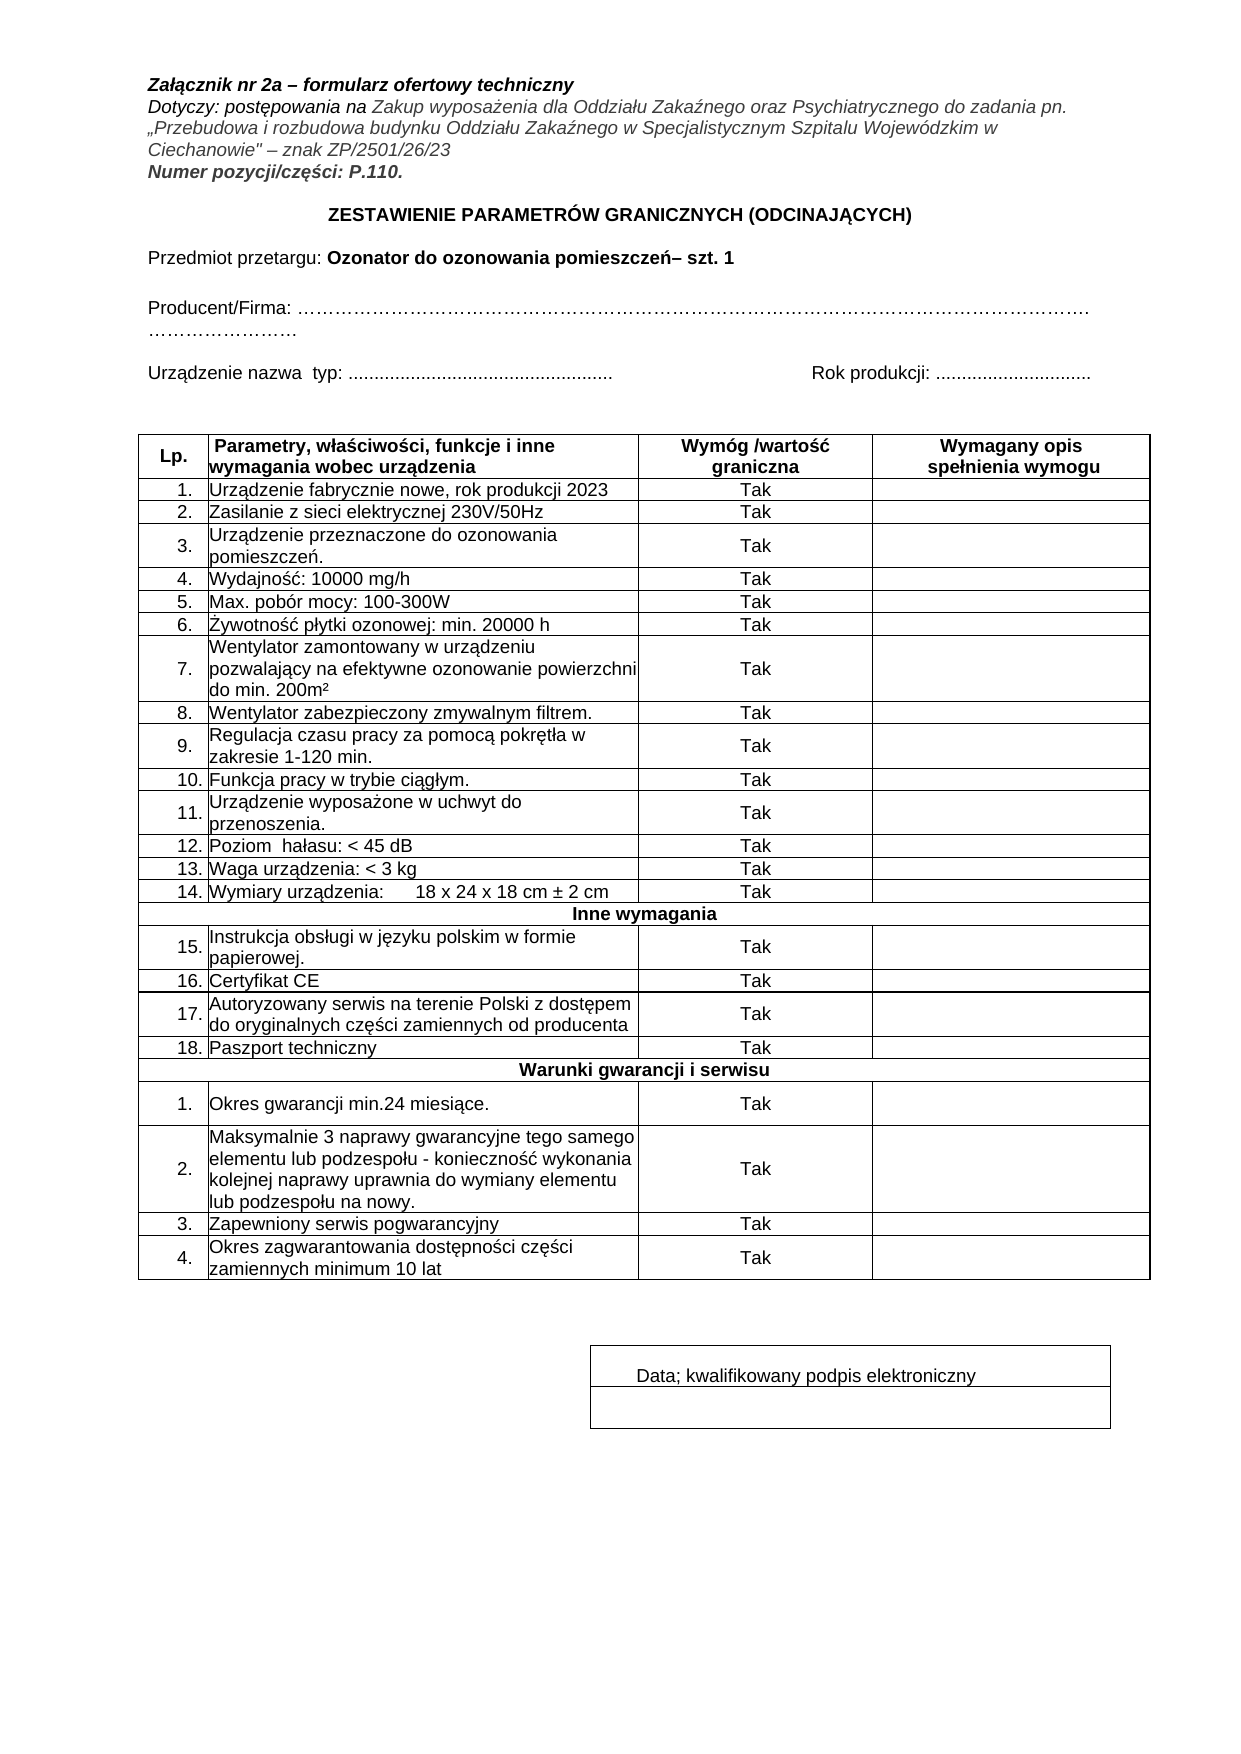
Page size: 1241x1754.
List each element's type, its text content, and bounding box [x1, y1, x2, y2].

text ZESTAWIENIE PARAMETRÓW GRANICZNYCH (ODCINAJĄCYCH) [148, 203, 1093, 225]
table_cell Inne wymagania [139, 903, 1149, 924]
table_cell Regulacja czasu pracy za pomocą pokrętła w zakresie 1-120 min. [209, 724, 638, 767]
table_cell [139, 724, 208, 767]
table_cell [873, 993, 1149, 1036]
table_cell [139, 993, 208, 1036]
table_cell [873, 769, 1149, 790]
text Przedmiot przetargu: Ozonator do ozonowania pomieszczeń– szt. 1 [148, 247, 1093, 268]
table_cell Zasilanie z sieci elektrycznej 230V/50Hz [209, 501, 638, 523]
table_cell [873, 1082, 1149, 1125]
table_cell [139, 1037, 208, 1058]
table_cell [873, 568, 1149, 590]
table_cell Okres gwarancji min.24 miesiące. [209, 1082, 638, 1125]
table_cell [139, 1082, 208, 1125]
table_cell Tak [639, 1213, 872, 1235]
table_cell Urządzenie fabrycznie nowe, rok produkcji 2023 [209, 479, 638, 500]
table_cell [139, 769, 208, 790]
table_cell [873, 724, 1149, 767]
table_cell [139, 970, 208, 991]
table_header Wymóg /wartość graniczna [639, 435, 872, 478]
text Urządzenie nazwa typ: ................................................... Rok produkcji: .............................. [148, 362, 1093, 383]
table_cell Okres zagwarantowania dostępności części zamiennych minimum 10 lat [209, 1236, 638, 1279]
table_cell [139, 613, 208, 635]
table_cell [139, 636, 208, 701]
table_cell [873, 702, 1149, 723]
table_cell [873, 501, 1149, 523]
table_header Lp. [139, 435, 208, 478]
table_cell Tak [639, 1236, 872, 1279]
table_cell Wentylator zamontowany w urządzeniu pozwalający na efektywne ozonowanie powierzchni do min. 200m² [209, 636, 638, 701]
table_cell Tak [639, 1037, 872, 1058]
table_cell Tak [639, 613, 872, 635]
table_cell [139, 479, 208, 500]
table_cell Urządzenie wyposażone w uchwyt do przenoszenia. [209, 791, 638, 834]
table_cell Zapewniony serwis pogwarancyjny [209, 1213, 638, 1235]
table_cell Tak [639, 591, 872, 612]
table_cell Warunki gwarancji i serwisu [139, 1059, 1149, 1081]
table_cell [139, 926, 208, 969]
table_cell [873, 970, 1149, 991]
table_cell Instrukcja obsługi w języku polskim w formie papierowej. [209, 926, 638, 969]
table_cell [873, 926, 1149, 969]
table_cell Tak [639, 501, 872, 523]
table_cell [873, 1126, 1149, 1212]
table_cell Tak [639, 1082, 872, 1125]
table_cell [591, 1387, 1110, 1427]
table_cell [873, 1213, 1149, 1235]
table_cell [873, 524, 1149, 567]
table_cell [139, 568, 208, 590]
table_cell Tak [639, 835, 872, 857]
table_cell Tak [639, 993, 872, 1036]
table_cell Tak [639, 769, 872, 790]
table_cell [139, 524, 208, 567]
table_cell Żywotność płytki ozonowej: min. 20000 h [209, 613, 638, 635]
table_cell [873, 1236, 1149, 1279]
table_cell [873, 636, 1149, 701]
table_cell Tak [639, 791, 872, 834]
table_cell [139, 1236, 208, 1279]
table_cell Tak [639, 880, 872, 902]
table_cell [139, 591, 208, 612]
table_cell Tak [639, 702, 872, 723]
table_cell [873, 791, 1149, 834]
table_cell Maksymalnie 3 naprawy gwarancyjne tego samego elementu lub podzespołu - konieczność wykonania kolejnej naprawy uprawnia do wymiany elementu lub podzespołu na nowy. [209, 1126, 638, 1212]
table_cell Tak [639, 568, 872, 590]
table_cell Certyfikat CE [209, 970, 638, 991]
text Numer pozycji/części: P.110. [148, 160, 1093, 182]
table_header Wymagany opis spełnienia wymogu [873, 435, 1149, 478]
text Dotyczy: postępowania na Zakup wyposażenia dla Oddziału Zakaźnego oraz Psychiatrycznego do zadania pn. „Przebudowa i rozbudowa budynku Oddziału Zakaźnego w Specjalistycznym Szpitalu Wojewódzkim w Ciechanowie" – znak ZP/2501/26/23 [148, 96, 1093, 160]
table_cell Wentylator zabezpieczony zmywalnym filtrem. [209, 702, 638, 723]
table_cell [873, 1037, 1149, 1058]
table_cell Waga urządzenia: ˂ 3 kg [209, 858, 638, 879]
table_cell [873, 835, 1149, 857]
table_cell Tak [639, 1126, 872, 1212]
table_cell [873, 591, 1149, 612]
text Załącznik nr 2a – formularz ofertowy techniczny [148, 74, 1093, 96]
table_cell [139, 858, 208, 879]
table_cell Urządzenie przeznaczone do ozonowania pomieszczeń. [209, 524, 638, 567]
table_cell Tak [639, 926, 872, 969]
table_cell Tak [639, 636, 872, 701]
table_cell Tak [639, 970, 872, 991]
table_cell Paszport techniczny [209, 1037, 638, 1058]
table_cell Tak [639, 479, 872, 500]
table_cell Tak [639, 724, 872, 767]
table_cell Tak [639, 858, 872, 879]
table_cell [139, 791, 208, 834]
table_cell [873, 613, 1149, 635]
table_cell [873, 858, 1149, 879]
table_cell Wydajność: 10000 mg/h [209, 568, 638, 590]
table_cell Tak [639, 524, 872, 567]
table_header Data; kwalifikowany podpis elektroniczny [591, 1346, 1110, 1386]
table_cell Funkcja pracy w trybie ciągłym. [209, 769, 638, 790]
table_cell Poziom hałasu: ˂ 45 dB [209, 835, 638, 857]
table_cell [139, 1126, 208, 1212]
table_cell Wymiary urządzenia: 18 x 24 x 18 cm ± 2 cm [209, 880, 638, 902]
table_cell Autoryzowany serwis na terenie Polski z dostępem do oryginalnych części zamiennych od producenta [209, 993, 638, 1036]
table_cell [139, 1213, 208, 1235]
table_cell [139, 501, 208, 523]
table_cell Max. pobór mocy: 100-300W [209, 591, 638, 612]
table_cell [139, 702, 208, 723]
table_cell [139, 880, 208, 902]
text Producent/Firma: ……………………………………………………………………………………………………………….…………………… [148, 297, 1093, 340]
table_cell [873, 479, 1149, 500]
table_cell [139, 835, 208, 857]
table_header Parametry, właściwości, funkcje i inne wymagania wobec urządzenia [209, 435, 638, 478]
table_cell [873, 880, 1149, 902]
